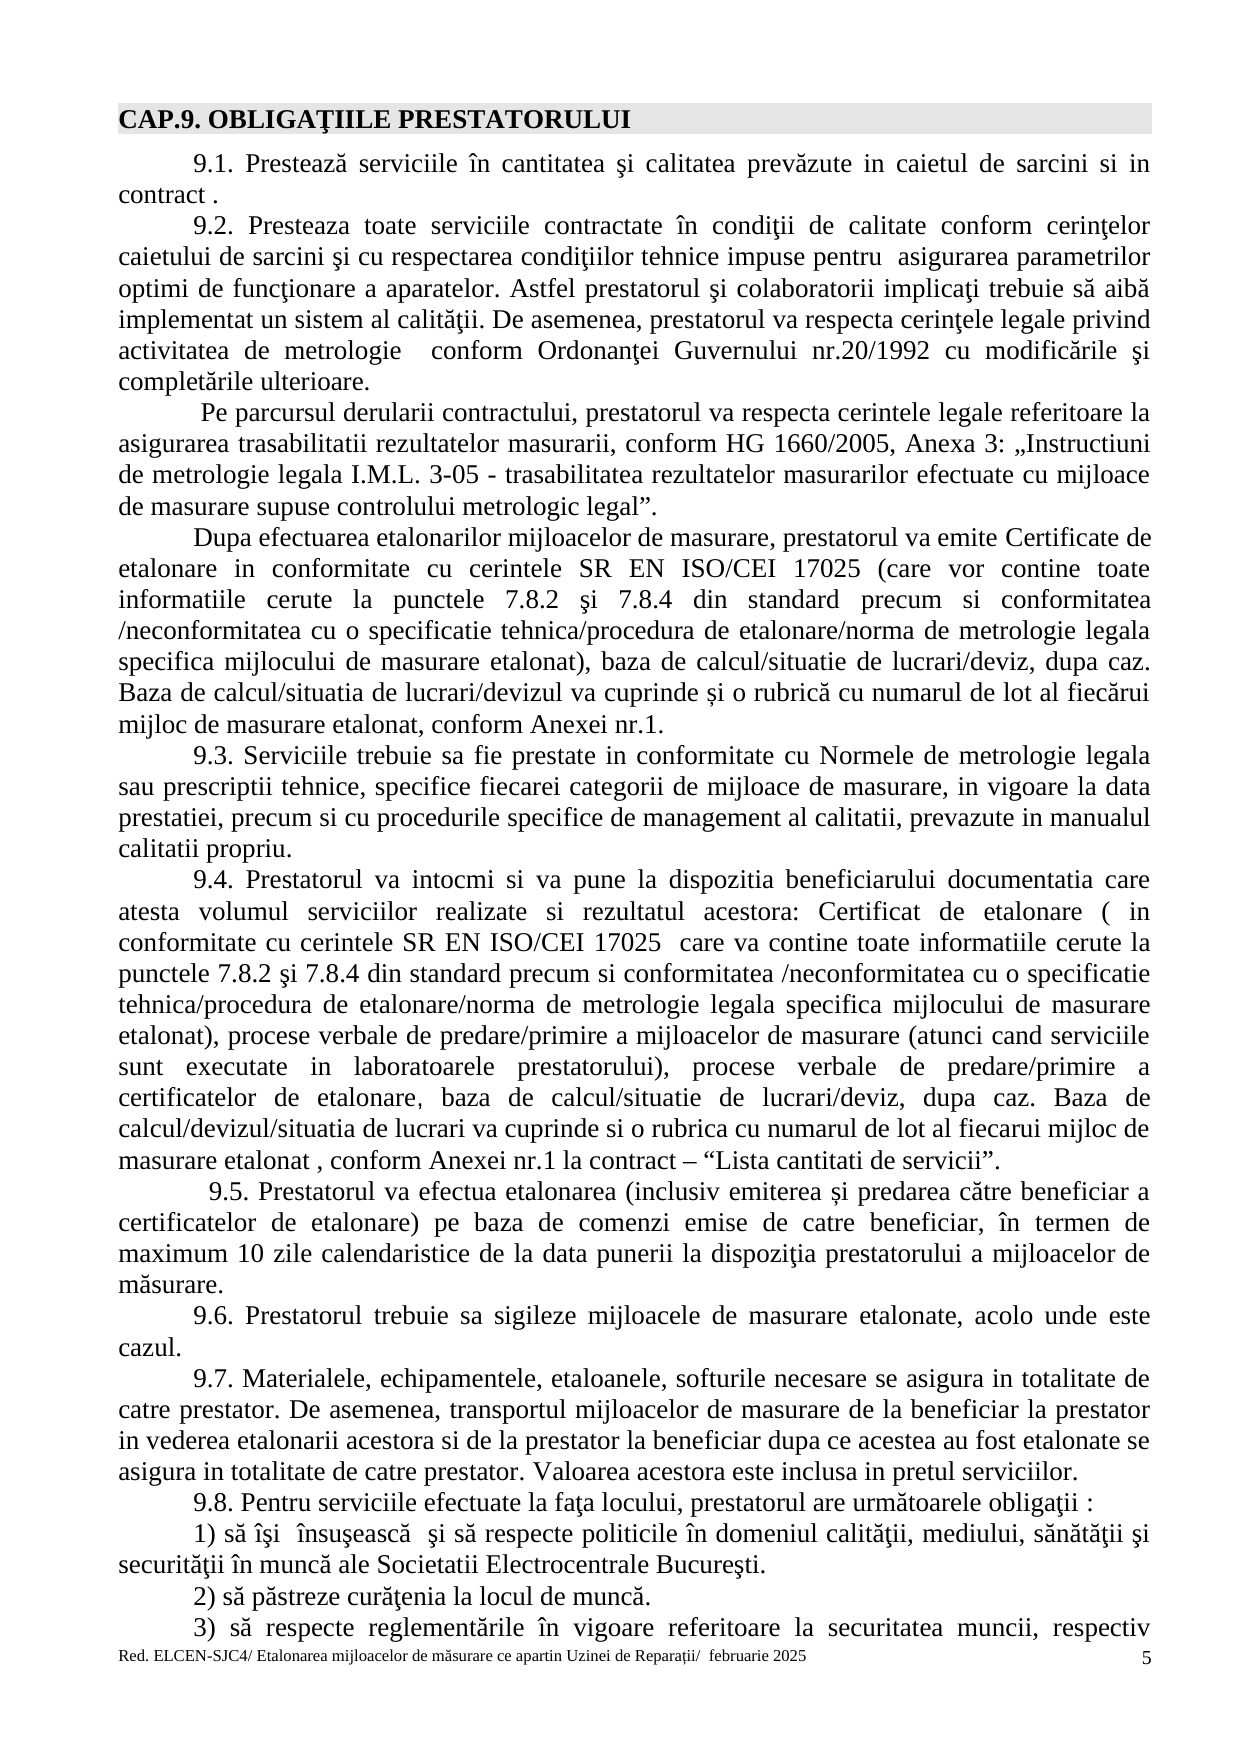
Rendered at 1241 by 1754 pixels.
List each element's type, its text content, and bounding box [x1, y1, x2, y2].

text 9.5. Prestatorul va efectua etalonarea (inclusiv emiterea și predarea către beneficiar a certificatelor de etalonare) pe baza de comenzi emise de catre beneficiar, în termen de maximum 10 zile calendaristice de la data punerii la dispoziţia prestatorului a mijloacelor de măsurare. [118, 1175, 1152, 1299]
text Pe parcursul derularii contractului, prestatorul va respecta cerintele legale referitoare la asigurarea trasabilitatii rezultatelor masurarii, conform HG 1660/2005, Anexa 3: „Instructiuni de metrologie legala I.M.L. 3-05 - trasabilitatea rezultatelor masurarilor efectuate cu mijloace de masurare supuse controlului metrologic legal”. [118, 396, 1152, 521]
text 9.8. Pentru serviciile efectuate la faţa locului, prestatorul are următoarele obligaţii : [118, 1486, 1152, 1517]
text 9.3. Serviciile trebuie sa fie prestate in conformitate cu Normele de metrologie legala sau prescriptii tehnice, specifice fiecarei categorii de mijloace de masurare, in vigoare la data prestatiei, precum si cu procedurile specifice de management al calitatii, prevazute in manualul calitatii propriu. [118, 739, 1152, 863]
text 9.6. Prestatorul trebuie sa sigileze mijloacele de masurare etalonate, acolo unde este cazul. [118, 1299, 1152, 1362]
text 9.1. Prestează serviciile în cantitatea şi calitatea prevăzute in caietul de sarcini si in contract . [118, 147, 1152, 209]
text Dupa efectuarea etalonarilor mijloacelor de masurare, prestatorul va emite Certificate de etalonare in conformitate cu cerintele SR EN ISO/CEI 17025 (care vor contine toate informatiile cerute la punctele 7.8.2 şi 7.8.4 din standard precum si conformitatea /neconformitatea cu o specificatie tehnica/procedura de etalonare/norma de metrologie legala specifica mijlocului de masurare etalonat), baza de calcul/situatie de lucrari/deviz, dupa caz. Baza de calcul/situatia de lucrari/devizul va cuprinde și o rubrică cu numarul de lot al fiecărui mijloc de masurare etalonat, conform Anexei nr.1. [118, 521, 1152, 739]
text 2) să păstreze curăţenia la locul de muncă. [118, 1580, 1152, 1611]
text 9.2. Presteaza toate serviciile contractate în condiţii de calitate conform cerinţelor caietului de sarcini şi cu respectarea condiţiilor tehnice impuse pentru asigurarea parametrilor optimi de funcţionare a aparatelor. Astfel prestatorul şi colaboratorii implicaţi trebuie să aibă implementat un sistem al calităţii. De asemenea, prestatorul va respecta cerinţele legale privind activitatea de metrologie conform Ordonanţei Guvernului nr.20/1992 cu modificările şi completările ulterioare. [118, 209, 1152, 396]
subtitle CAP.9. OBLIGAŢIILE PRESTATORULUI [118, 103, 1152, 134]
text 9.4. Prestatorul va intocmi si va pune la dispozitia beneficiarului documentatia care atesta volumul serviciilor realizate si rezultatul acestora: Certificat de etalonare ( in conformitate cu cerintele SR EN ISO/CEI 17025 care va contine toate informatiile cerute la punctele 7.8.2 şi 7.8.4 din standard precum si conformitatea /neconformitatea cu o specificatie tehnica/procedura de etalonare/norma de metrologie legala specifica mijlocului de masurare etalonat), procese verbale de predare/primire a mijloacelor de masurare (atunci cand serviciile sunt executate in laboratoarele prestatorului), procese verbale de predare/primire a certificatelor de etalonare, baza de calcul/situatie de lucrari/deviz, dupa caz. Baza de calcul/devizul/situatia de lucrari va cuprinde si o rubrica cu numarul de lot al fiecarui mijloc de masurare etalonat , conform Anexei nr.1 la contract – “Lista cantitati de servicii”. [118, 863, 1152, 1175]
text 9.7. Materialele, echipamentele, etaloanele, softurile necesare se asigura in totalitate de catre prestator. De asemenea, transportul mijloacelor de masurare de la beneficiar la prestator in vederea etalonarii acestora si de la prestator la beneficiar dupa ce acestea au fost etalonate se asigura in totalitate de catre prestator. Valoarea acestora este inclusa in pretul serviciilor. [118, 1362, 1152, 1486]
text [118, 1611, 1152, 1642]
text 1) să îşi însuşească şi să respecte politicile în domeniul calităţii, mediului, sănătăţii şi securităţii în muncă ale Societatii Electrocentrale Bucureşti. [118, 1517, 1152, 1580]
